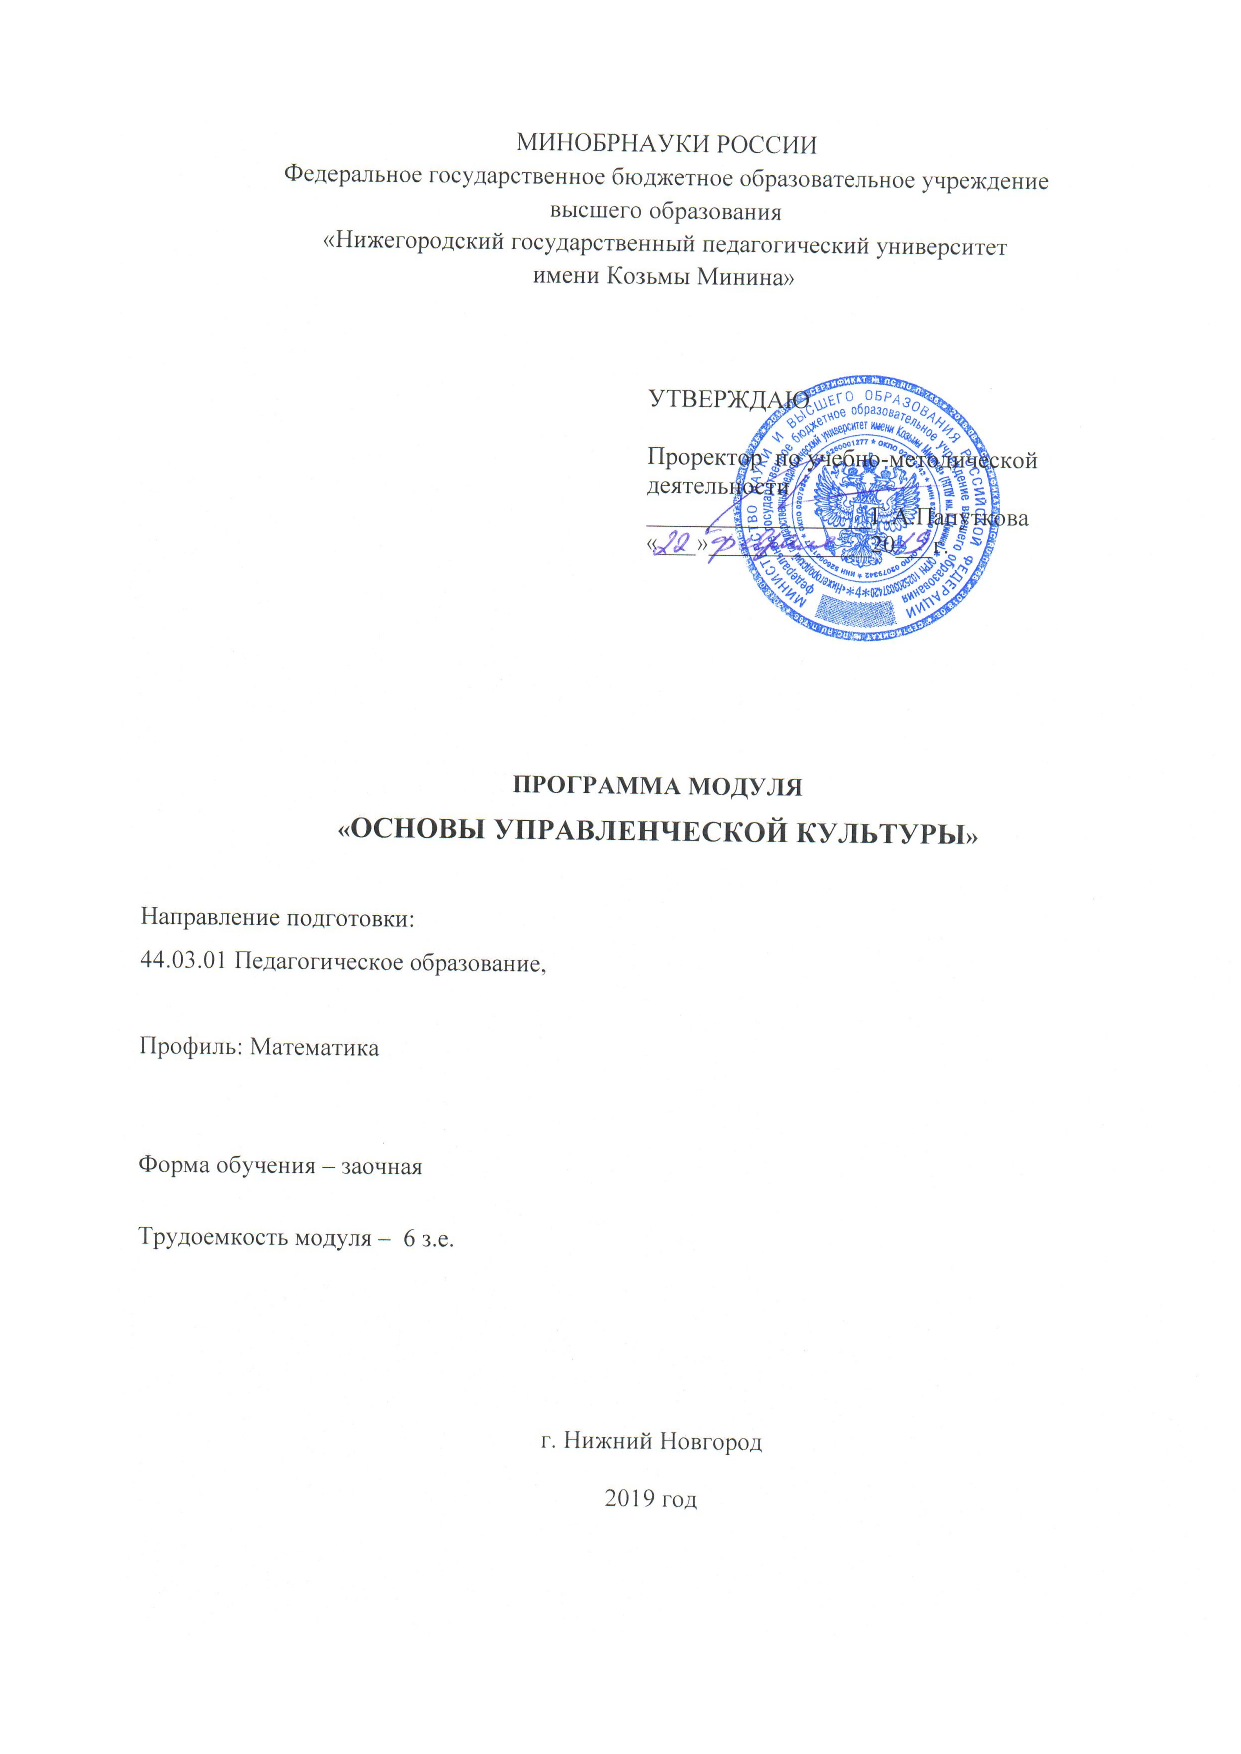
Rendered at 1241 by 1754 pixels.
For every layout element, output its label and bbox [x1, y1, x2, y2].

picture [118, 118, 1241, 1636]
